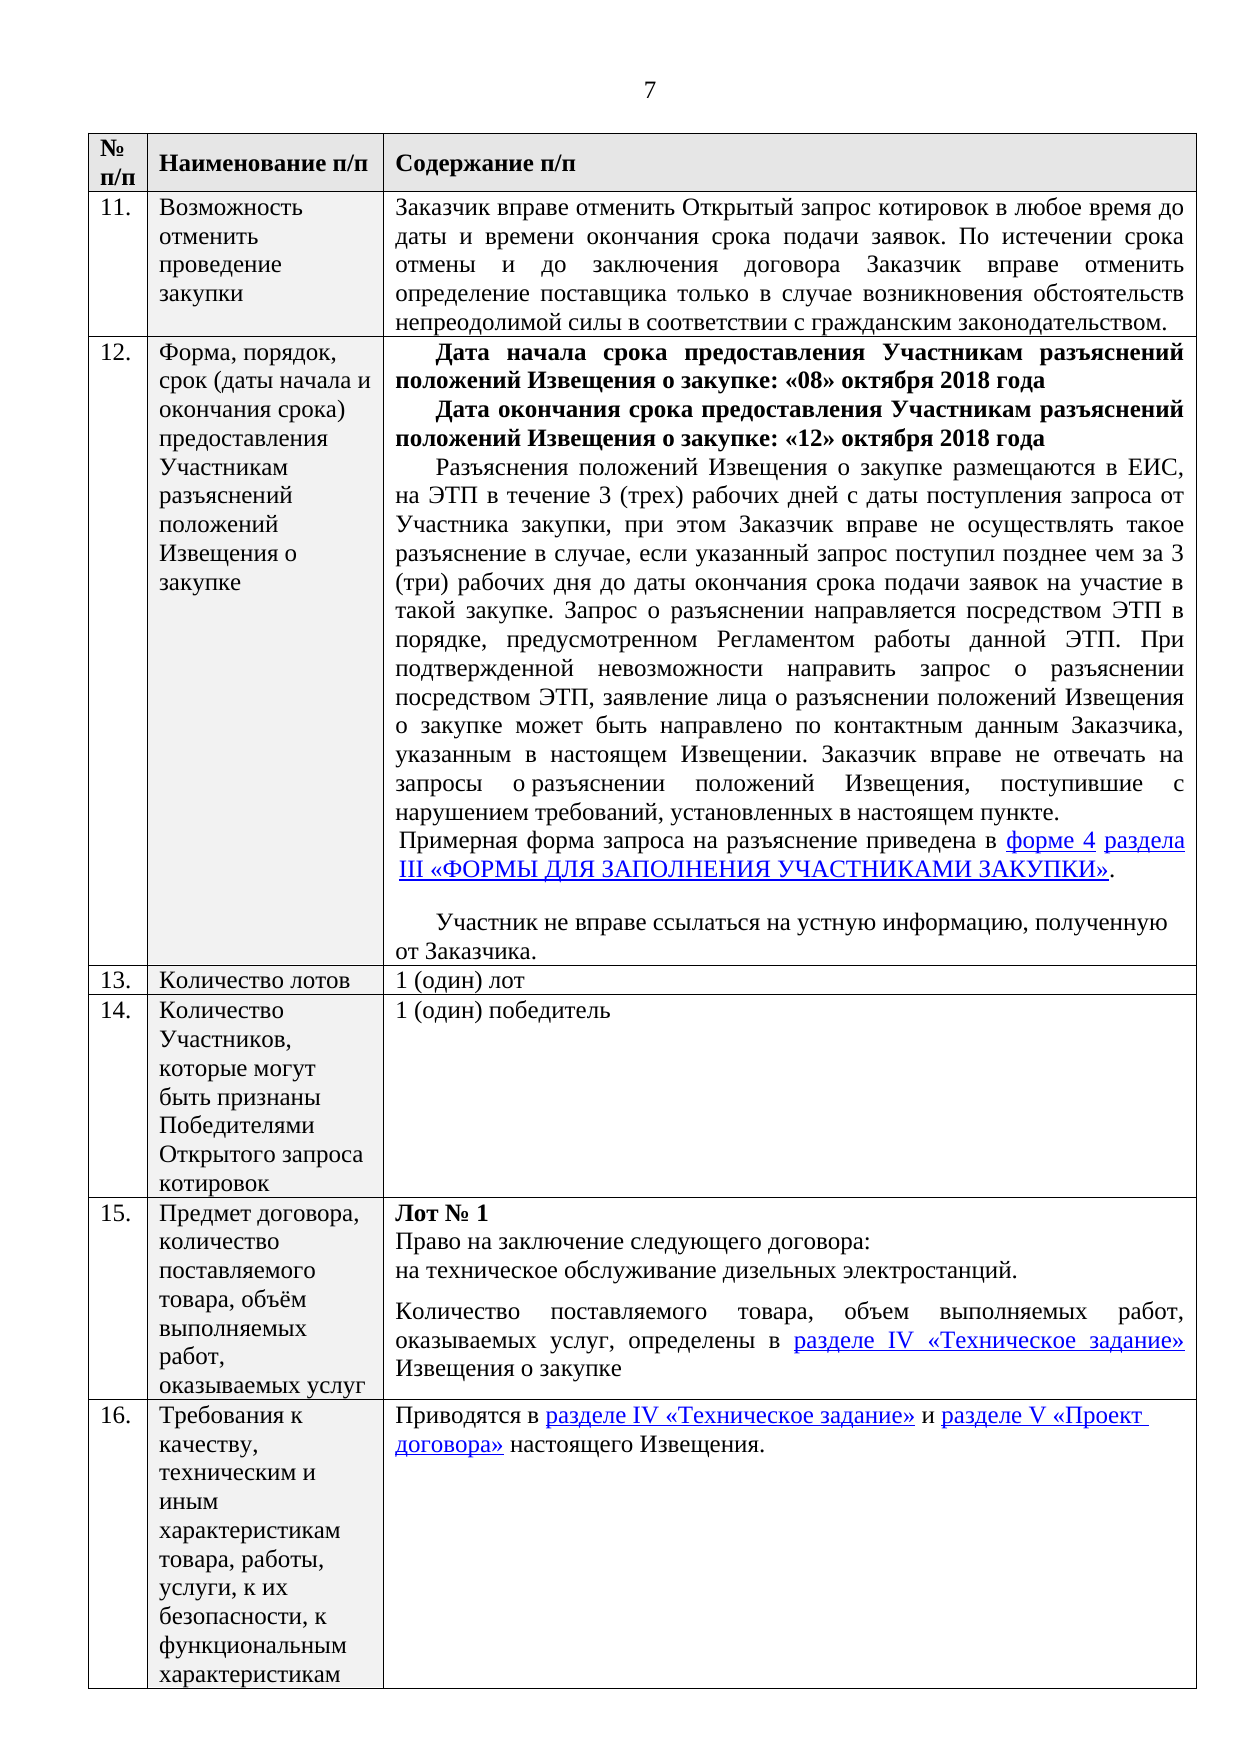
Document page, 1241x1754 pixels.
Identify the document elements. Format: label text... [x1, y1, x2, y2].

table_cell Лот № 1 Право на заключение следующего договора: на техническое обслуживание дизельных электростанций. Количество поставляемого товара, объем выполняемых работ, оказываемых услуг, определены в разделе IV «Техническое задание» Извещения о закупке [384, 1198, 1196, 1399]
table_cell [89, 995, 147, 1197]
table_cell Возможность отменить проведение закупки [148, 192, 383, 336]
table_cell [89, 966, 147, 994]
table_cell [89, 1198, 147, 1399]
table_cell Форма, порядок, срок (даты начала и окончания срока) предоставления Участникам разъяснений положений Извещения о закупке [148, 337, 383, 964]
table_header Содержание п/п [384, 134, 1196, 191]
table_cell 1 (один) лот [384, 966, 1196, 994]
table_header № п/п [89, 134, 147, 191]
table_cell Количество лотов [148, 966, 383, 994]
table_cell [148, 1400, 383, 1687]
table_cell [89, 192, 147, 336]
table_header Наименование п/п [148, 134, 383, 191]
table_cell Заказчик вправе отменить Открытый запрос котировок в любое время до даты и времени окончания срока подачи заявок. По истечении срока отмены и до заключения договора Заказчик вправе отменить определение поставщика только в случае возникновения обстоятельств непреодолимой силы в соответствии с гражданским законодательством. [384, 192, 1196, 336]
table_cell [89, 1400, 147, 1687]
table_cell 1 (один) победитель [384, 995, 1196, 1197]
table_cell Дата начала срока предоставления Участникам разъяснений положений Извещения о закупке: «08» октября 2018 года Дата окончания срока предоставления Участникам разъяснений положений Извещения о закупке: «12» октября 2018 года Разъяснения положений Извещения о закупке размещаются в ЕИС, на ЭТП в течение 3 (трех) рабочих дней с даты поступления запроса от Участника закупки, при этом Заказчик вправе не осуществлять такое разъяснение в случае, если указанный запрос поступил позднее чем за 3 (три) рабочих дня до даты окончания срока подачи заявок на участие в такой закупке. Запрос о разъяснении направляется посредством ЭТП в порядке, предусмотренном Регламентом работы данной ЭТП. При подтвержденной невозможности направить запрос о разъяснении посредством ЭТП, заявление лица о разъяснении положений Извещения о закупке может быть направлено по контактным данным Заказчика, указанным в настоящем Извещении. Заказчик вправе не отвечать на запросы о разъяснении положений Извещения, поступившие с нарушением требований, установленных в настоящем пункте. Примерная форма запроса на разъяснение приведена в форме 4 раздела III «ФОРМЫ ДЛЯ ЗАПОЛНЕНИЯ УЧАСТНИКАМИ ЗАКУПКИ». Участник не вправе ссылаться на устную информацию, полученную от Заказчика. [384, 337, 1196, 964]
table_cell [89, 337, 147, 964]
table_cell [384, 1400, 1196, 1687]
table_cell Предмет договора, количество поставляемого товара, объём выполняемых работ, оказываемых услуг [148, 1198, 383, 1399]
table_cell Количество Участников, которые могут быть признаны Победителями Открытого запроса котировок [148, 995, 383, 1197]
